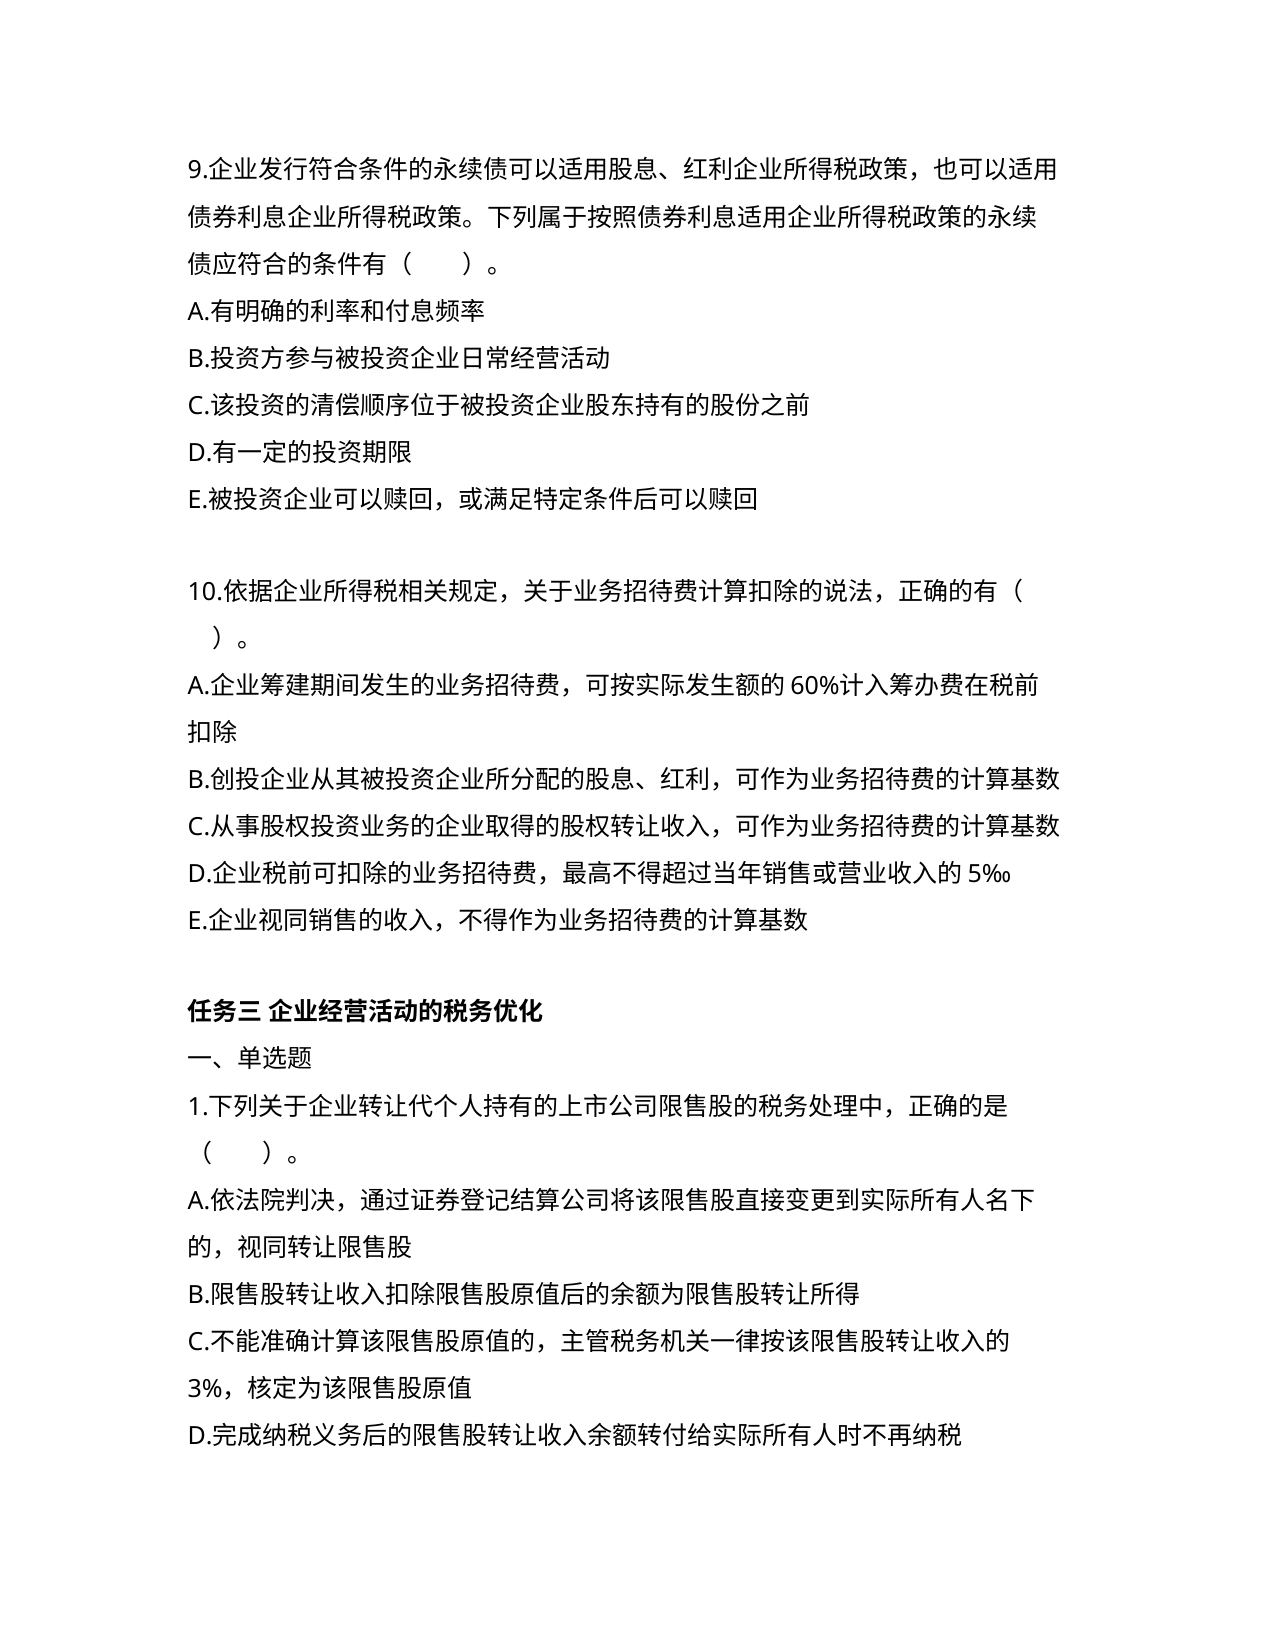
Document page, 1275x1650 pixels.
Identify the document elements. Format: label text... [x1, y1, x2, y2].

text 3%，核定为该限售股原值 [187, 1368, 1087, 1405]
text D.完成纳税义务后的限售股转让收入余额转付给实际所有人时不再纳税 [187, 1416, 1087, 1452]
text A.有明确的利率和付息频率 [187, 291, 1087, 327]
text B.创投企业从其被投资企业所分配的股息、红利，可作为业务招待费的计算基数 [187, 759, 1087, 796]
text D.企业税前可扣除的业务招待费，最高不得超过当年销售或营业收入的5‰ [187, 853, 1087, 890]
text 10.依据企业所得税相关规定，关于业务招待费计算扣除的说法，正确的有（ ）。 [187, 571, 1087, 654]
text 一、单选题 [187, 1039, 1087, 1075]
text A.依法院判决，通过证券登记结算公司将该限售股直接变更到实际所有人名下 [187, 1180, 1087, 1216]
text B.投资方参与被投资企业日常经营活动 [187, 338, 1087, 374]
text B.限售股转让收入扣除限售股原值后的余额为限售股转让所得 [187, 1274, 1087, 1311]
text 债券利息企业所得税政策。下列属于按照债券利息适用企业所得税政策的永续 [187, 197, 1087, 233]
text C.该投资的清偿顺序位于被投资企业股东持有的股份之前 [187, 385, 1087, 422]
text E.被投资企业可以赎回，或满足特定条件后可以赎回 [187, 479, 1087, 516]
text A.企业筹建期间发生的业务招待费，可按实际发生额的60%计入筹办费在税前 [187, 665, 1087, 701]
text C.从事股权投资业务的企业取得的股权转让收入，可作为业务招待费的计算基数 [187, 806, 1087, 843]
text 1.下列关于企业转让代个人持有的上市公司限售股的税务处理中，正确的是 [187, 1086, 1087, 1122]
text E.企业视同销售的收入，不得作为业务招待费的计算基数 [187, 901, 1087, 937]
text 9.企业发行符合条件的永续债可以适用股息、红利企业所得税政策，也可以适用 [187, 150, 1087, 186]
text 扣除 [187, 712, 1087, 748]
text （ ）。 [187, 1133, 1087, 1169]
text D.有一定的投资期限 [187, 432, 1087, 469]
text 债应符合的条件有（ ）。 [187, 244, 1087, 280]
text 的，视同转让限售股 [187, 1227, 1087, 1263]
text C.不能准确计算该限售股原值的，主管税务机关一律按该限售股转让收入的 [187, 1321, 1087, 1358]
text 任务三 企业经营活动的税务优化 [187, 992, 1087, 1028]
